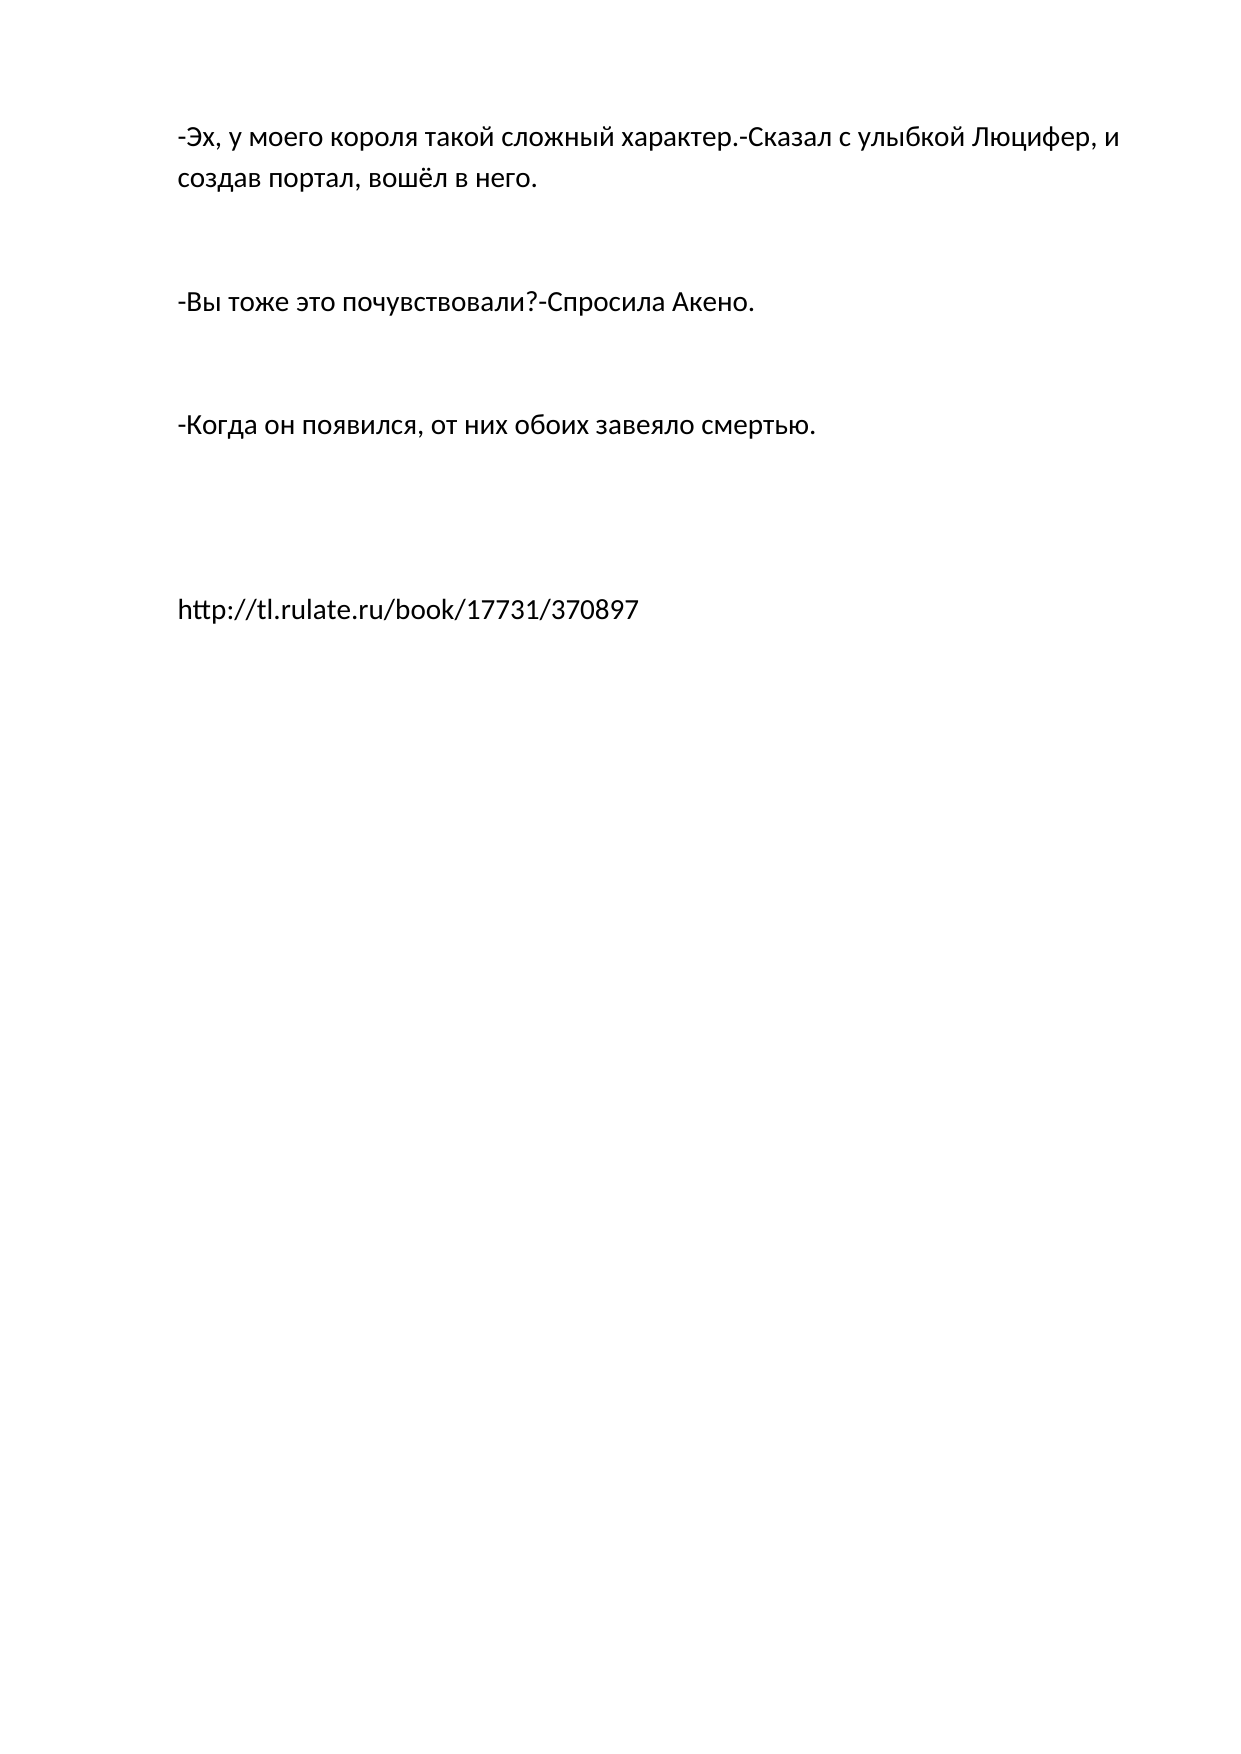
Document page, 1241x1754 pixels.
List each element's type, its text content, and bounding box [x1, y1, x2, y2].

text -Когда он появился, от них обоих завеяло смертью. [177, 406, 1152, 442]
text -Эх, у моего короля такой сложный характер.-Сказал с улыбкой Люцифер, и создав портал, вошёл в него. [177, 118, 1152, 195]
text -Вы тоже это почувствовали?-Спросила Акено. [177, 283, 1152, 318]
text http://tl.rulate.ru/book/17731/370897 [177, 591, 1152, 627]
